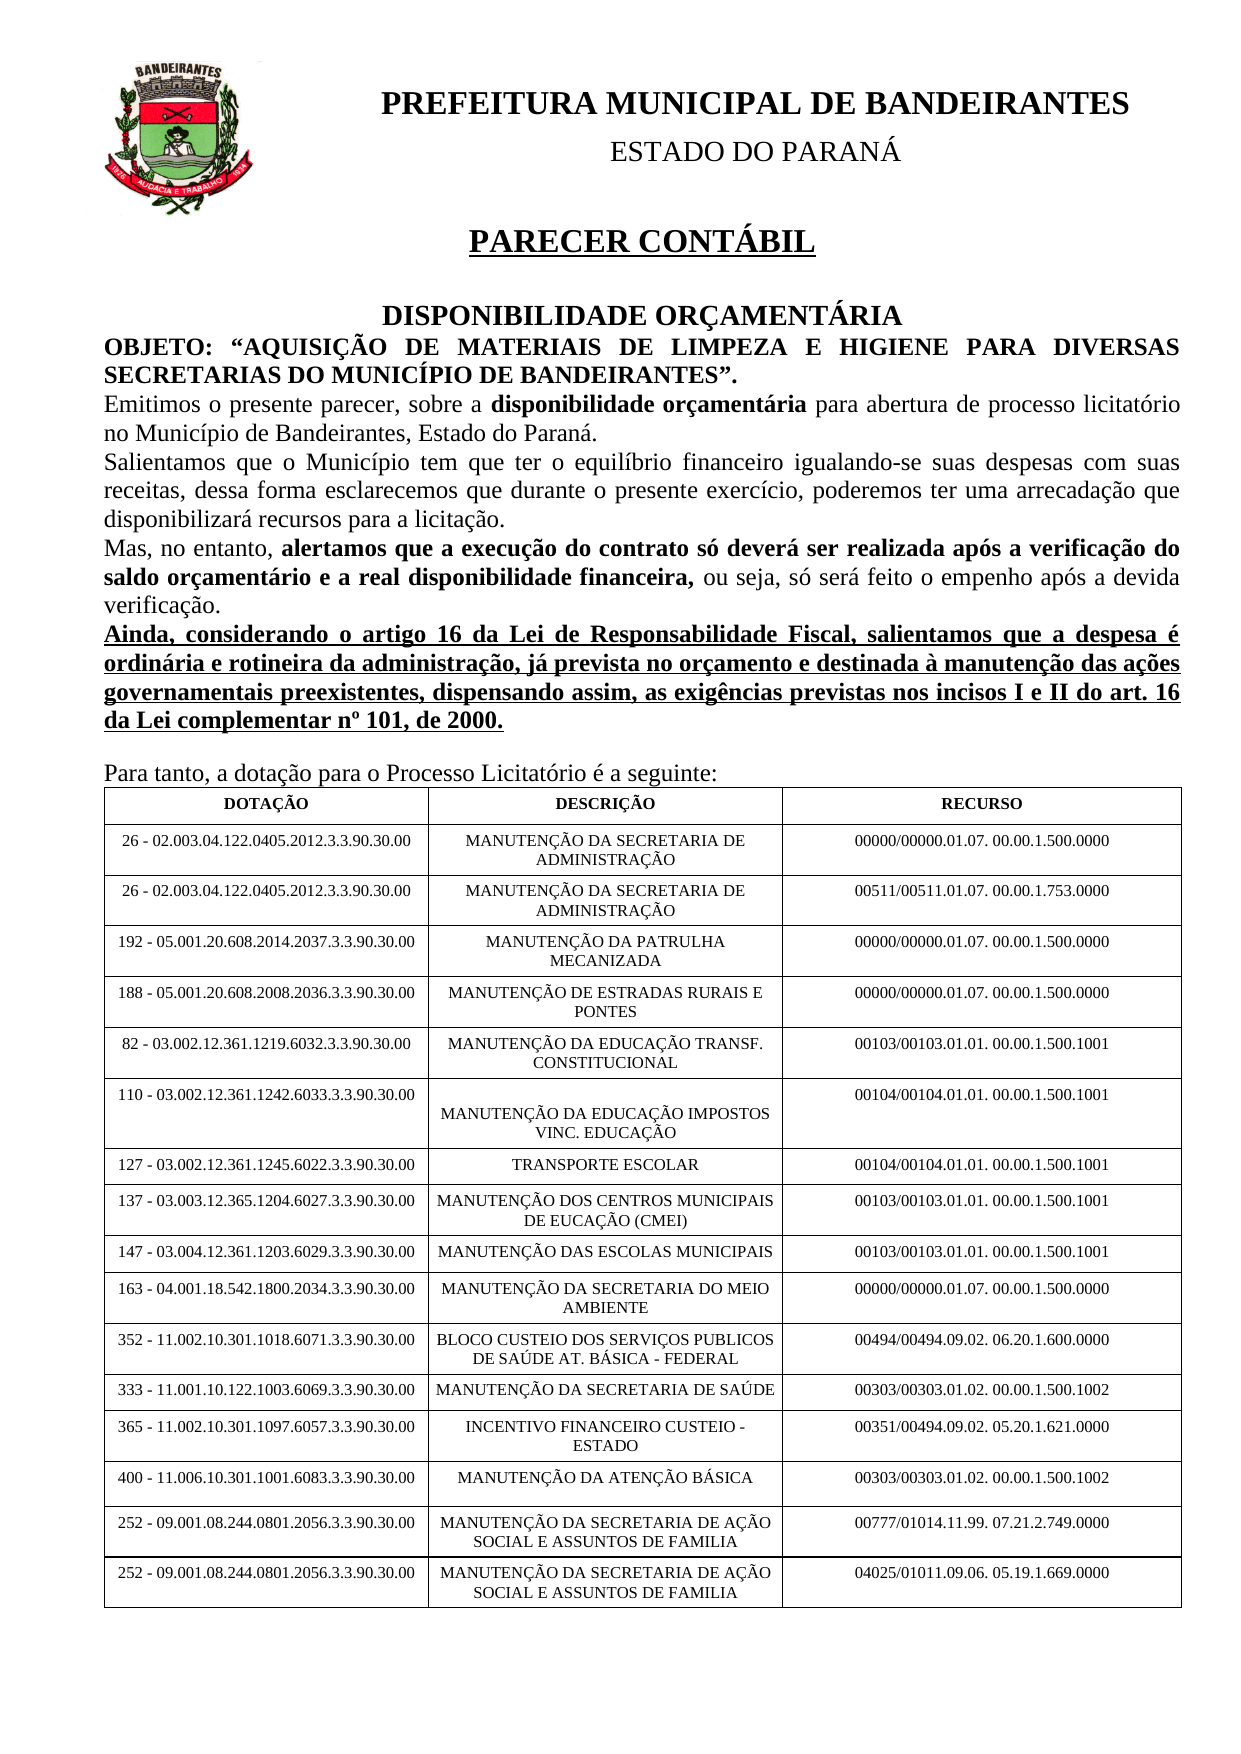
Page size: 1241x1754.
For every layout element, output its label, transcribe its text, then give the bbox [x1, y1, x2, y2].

table_cell MANUTENÇÃO DA EDUCAÇÃO TRANSF. CONSTITUCIONAL [429, 1028, 782, 1078]
table_cell 400 - 11.006.10.301.1001.6083.3.3.90.30.00 [105, 1462, 428, 1506]
table_cell 00104/00104.01.01. 00.00.1.500.1001 [783, 1079, 1181, 1148]
table_cell 163 - 04.001.18.542.1800.2034.3.3.90.30.00 [105, 1273, 428, 1323]
table_cell 00777/01014.11.99. 07.21.2.749.0000 [783, 1507, 1181, 1556]
table_cell 365 - 11.002.10.301.1097.6057.3.3.90.30.00 [105, 1411, 428, 1461]
table_cell 110 - 03.002.12.361.1242.6033.3.3.90.30.00 [105, 1079, 428, 1148]
table_cell 00000/00000.01.07. 00.00.1.500.0000 [783, 825, 1181, 874]
table_cell MANUTENÇÃO DA EDUCAÇÃO IMPOSTOS VINC. EDUCAÇÃO [429, 1079, 782, 1148]
table_header DOTAÇÃO [105, 788, 428, 824]
table_cell 26 - 02.003.04.122.0405.2012.3.3.90.30.00 [105, 876, 428, 925]
table_cell 00494/00494.09.02. 06.20.1.600.0000 [783, 1324, 1181, 1373]
text Ainda, considerando o artigo 16 da Lei de Responsabilidade Fiscal, salientamos que a despesa é ordinária e rotineira da administração, já prevista no orçamento e destinada à manutenção das ações governamentais preexistentes, dispensando assim, as exigências previstas nos incisos I e II do art. 16 da Lei complementar nº 101, de 2000. [103, 674, 1181, 702]
table_cell MANUTENÇÃO DAS ESCOLAS MUNICIPAIS [429, 1236, 782, 1272]
table_cell 147 - 03.004.12.361.1203.6029.3.3.90.30.00 [105, 1236, 428, 1272]
text OBJETO: “AQUISIÇÃO DE MATERIAIS DE LIMPEZA E HIGIENE PARA DIVERSAS SECRETARIAS DO MUNICÍPIO DE BANDEIRANTES”. [103, 332, 1181, 389]
table_cell MANUTENÇÃO DA PATRULHA MECANIZADA [429, 926, 782, 976]
table_cell 188 - 05.001.20.608.2008.2036.3.3.90.30.00 [105, 977, 428, 1027]
table_cell 00000/00000.01.07. 00.00.1.500.0000 [783, 926, 1181, 976]
table_cell MANUTENÇÃO DA SECRETARIA DO MEIO AMBIENTE [429, 1273, 782, 1323]
table_cell MANUTENÇÃO DOS CENTROS MUNICIPAIS DE EUCAÇÃO (CMEI) [429, 1185, 782, 1235]
text Para tanto, a dotação para o Processo Licitatório é a seguinte: [103, 758, 1181, 787]
table_cell MANUTENÇÃO DE ESTRADAS RURAIS E PONTES [429, 977, 782, 1027]
table_cell 137 - 03.003.12.365.1204.6027.3.3.90.30.00 [105, 1185, 428, 1235]
table_header DESCRIÇÃO [429, 788, 782, 824]
table_cell 127 - 03.002.12.361.1245.6022.3.3.90.30.00 [105, 1149, 428, 1184]
table_cell 00351/00494.09.02. 05.20.1.621.0000 [783, 1411, 1181, 1461]
table_cell MANUTENÇÃO DA SECRETARIA DE AÇÃO SOCIAL E ASSUNTOS DE FAMILIA [429, 1558, 782, 1607]
text Ainda, considerando o artigo 16 da Lei de Responsabilidade Fiscal, salientamos que a despesa é ordinária e rotineira da administração, já prevista no orçamento e destinada à manutenção das ações governamentais preexistentes, dispensando assim, as exigências previstas nos incisos I e II do art. 16 da Lei complementar nº 101, de 2000. [103, 619, 1181, 673]
picture [86, 61, 265, 231]
table_cell MANUTENÇÃO DA SECRETARIA DE ADMINISTRAÇÃO [429, 825, 782, 874]
table_cell 00303/00303.01.02. 00.00.1.500.1002 [783, 1462, 1181, 1506]
table_cell INCENTIVO FINANCEIRO CUSTEIO - ESTADO [429, 1411, 782, 1461]
table_header RECURSO [783, 788, 1181, 824]
text DISPONIBILIDADE ORÇAMENTÁRIA [103, 298, 1181, 332]
table_cell 00103/00103.01.01. 00.00.1.500.1001 [783, 1236, 1181, 1272]
table_cell BLOCO CUSTEIO DOS SERVIÇOS PUBLICOS DE SAÚDE AT. BÁSICA - FEDERAL [429, 1324, 782, 1373]
table_cell MANUTENÇÃO DA SECRETARIA DE AÇÃO SOCIAL E ASSUNTOS DE FAMILIA [429, 1507, 782, 1556]
text Ainda, considerando o artigo 16 da Lei de Responsabilidade Fiscal, salientamos que a despesa é ordinária e rotineira da administração, já prevista no orçamento e destinada à manutenção das ações governamentais preexistentes, dispensando assim, as exigências previstas nos incisos I e II do art. 16 da Lei complementar nº 101, de 2000. [103, 703, 1181, 734]
table_cell MANUTENÇÃO DA ATENÇÃO BÁSICA [429, 1462, 782, 1506]
table_cell 00103/00103.01.01. 00.00.1.500.1001 [783, 1028, 1181, 1078]
table_cell 00511/00511.01.07. 00.00.1.753.0000 [783, 876, 1181, 925]
table_cell TRANSPORTE ESCOLAR [429, 1149, 782, 1184]
table_cell 00104/00104.01.01. 00.00.1.500.1001 [783, 1149, 1181, 1184]
table_cell 82 - 03.002.12.361.1219.6032.3.3.90.30.00 [105, 1028, 428, 1078]
table_cell 333 - 11.001.10.122.1003.6069.3.3.90.30.00 [105, 1375, 428, 1410]
table_cell 04025/01011.09.06. 05.19.1.669.0000 [783, 1558, 1181, 1607]
text PARECER CONTÁBIL [103, 222, 1181, 260]
table_cell MANUTENÇÃO DA SECRETARIA DE SAÚDE [429, 1375, 782, 1410]
table_cell 00103/00103.01.01. 00.00.1.500.1001 [783, 1185, 1181, 1235]
table_cell 26 - 02.003.04.122.0405.2012.3.3.90.30.00 [105, 825, 428, 874]
table_cell 352 - 11.002.10.301.1018.6071.3.3.90.30.00 [105, 1324, 428, 1373]
table_cell 00000/00000.01.07. 00.00.1.500.0000 [783, 977, 1181, 1027]
text Mas, no entanto, alertamos que a execução do contrato só deverá ser realizada após a verificação do saldo orçamentário e a real disponibilidade financeira, ou seja, só será feito o empenho após a devida verificação. [103, 533, 1181, 619]
table_cell 252 - 09.001.08.244.0801.2056.3.3.90.30.00 [105, 1558, 428, 1607]
table_cell 00303/00303.01.02. 00.00.1.500.1002 [783, 1375, 1181, 1410]
table_cell 00000/00000.01.07. 00.00.1.500.0000 [783, 1273, 1181, 1323]
table_cell MANUTENÇÃO DA SECRETARIA DE ADMINISTRAÇÃO [429, 876, 782, 925]
text Salientamos que o Município tem que ter o equilíbrio financeiro igualando-se suas despesas com suas receitas, dessa forma esclarecemos que durante o presente exercício, poderemos ter uma arrecadação que disponibilizará recursos para a licitação. [103, 447, 1181, 533]
table_cell 192 - 05.001.20.608.2014.2037.3.3.90.30.00 [105, 926, 428, 976]
text Emitimos o presente parecer, sobre a disponibilidade orçamentária para abertura de processo licitatório no Município de Bandeirantes, Estado do Paraná. [103, 389, 1181, 447]
table_cell 252 - 09.001.08.244.0801.2056.3.3.90.30.00 [105, 1507, 428, 1556]
